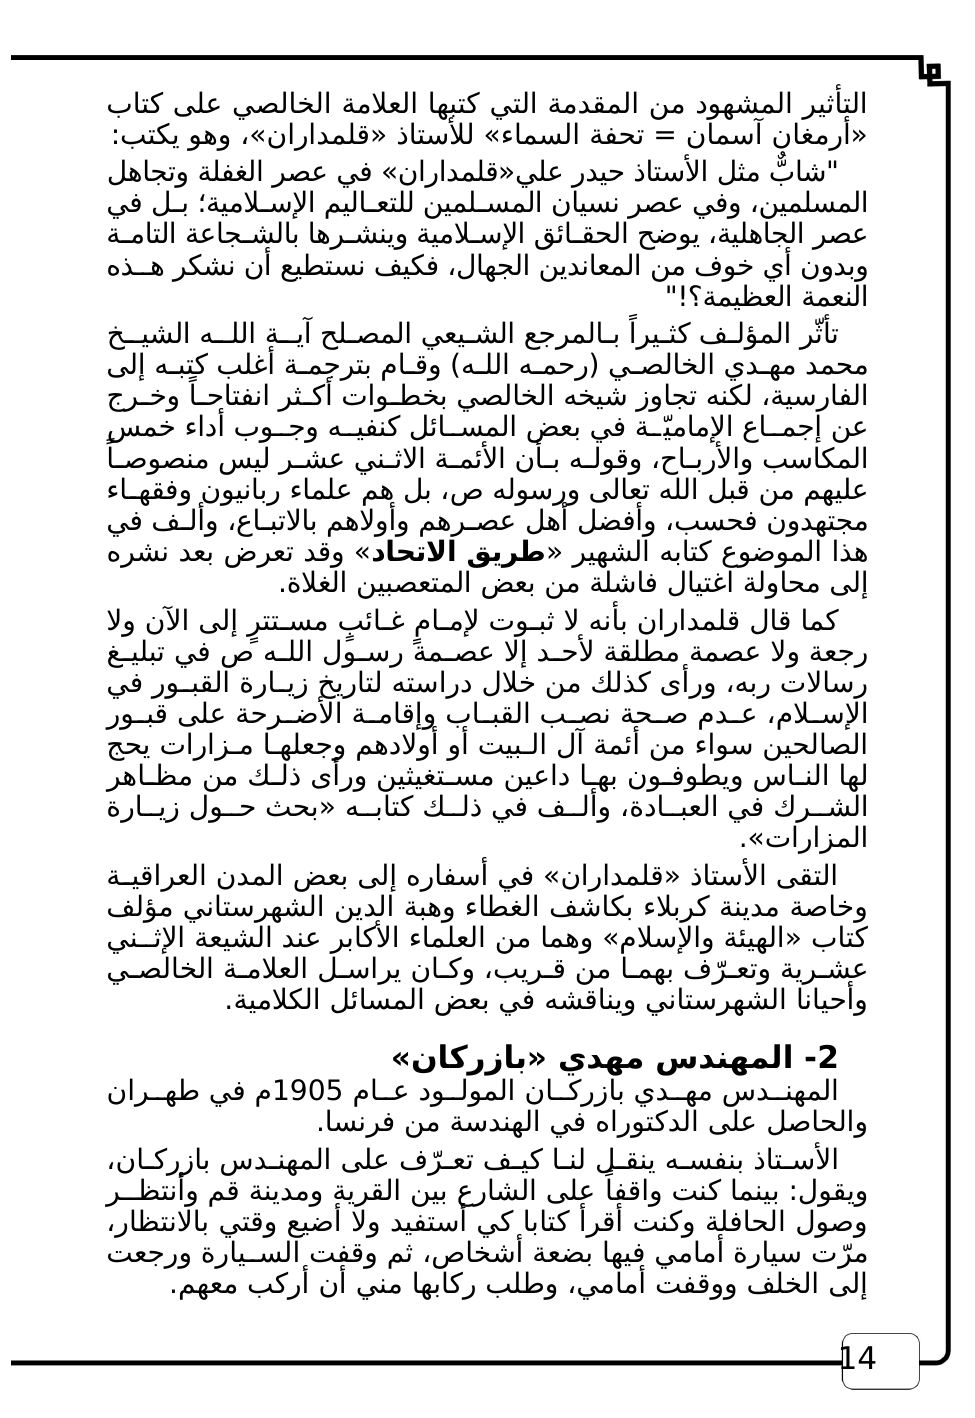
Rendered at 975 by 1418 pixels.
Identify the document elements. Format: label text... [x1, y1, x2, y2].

text 2- المهندس مهدي «بازركان» [106, 1041, 869, 1076]
text "شابٌّ مثل الأستاذ حيدر علي«قلمداران» في عصر الغفلة وتجاهل المسلمين، وفي عصر نسيان المسلمين للتعاليم الإسلامية؛ بل في عصر الجاهلية، يوضح الحقائق الإسلامية وينشرها بالشجاعة التامة وبدون أي خوف من المعاندين الجهال، فكيف نستطيع أن نشكر هذه النعمة العظيمة؟!" [106, 157, 869, 313]
text تأثّر المؤلف كثيراً بالمرجع الشيعي المصلح آيـة اللـه الشيـخ محمد مهدي الخالصي (رحمه الله) وقام بترجمة أغلب كتبه إلى الفارسية، لكنه تجاوز شيخه الخالصي بخطوات أكثر انفتاحاً وخرج عن إجماع الإماميّة في بعض المسائل كنفيه وجوب أداء خمس المكاسب والأرباح، وقوله بأن الأئمة الاثني عشر ليس منصوصاً عليهم من قبل الله تعالى ورسوله ص، بل هم علماء ربانيون وفقهاء مجتهدون فحسب، وأفضل أهل عصرهم وأولاهم بالاتباع، وألف في هذا الموضوع كتابه الشهير «طريق الاتحاد» وقد تعرض بعد نشره إلى محاولة اغتيال فاشلة من بعض المتعصبين الغلاة. [106, 319, 869, 599]
text الأستاذ بنفسه ينقل لنا كيف تعرّف على المهندس بازركان، ويقول: بينما كنت واقفاً على الشارع بين القرية ومدينة قم وأنتظر وصول الحافلة وكنت أقرأ كتابا كي أستفيد ولا أضيع وقتي بالانتظار، مرّت سيارة أمامي فيها بضعة أشخاص، ثم وقفت السيارة ورجعت إلى الخلف ووقفت أمامي، وطلب ركابها مني أن أركب معهم. [106, 1144, 869, 1300]
picture [11, 0, 975, 1418]
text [106, 89, 869, 151]
text كما قال قلمداران بأنه لا ثبوت لإمامٍ غائبٍ مستترٍ إلى الآن ولا رجعة ولا عصمة مطلقة لأحد إلا عصمة رسول الله ص في تبليغ رسالات ربه، ورأى كذلك من خلال دراسته لتاريخ زيارة القبور في الإسلام، عدم صحة نصب القباب وإقامة الأضرحة على قبور الصالحين سواء من أئمة آل البيت أو أولادهم وجعلها مزارات يحج لها الناس ويطوفون بها داعين مستغيثين ورأى ذلك من مظاهر الشرك في العبادة، وألف في ذلك كتابه «بحث حول زيارة المزارات». [106, 605, 869, 854]
text التقى الأستاذ «قلمداران» في أسفاره إلى بعض المدن العراقية وخاصة مدينة كربلاء بكاشف الغطاء وهبة الدين الشهرستاني مؤلف كتاب «الهيئة والإسلام» وهما من العلماء الأكابر عند الشيعة الإثني عشرية وتعرّف بهما من قريب، وكان يراسل العلامة الخالصي وأحيانا الشهرستاني ويناقشه في بعض المسائل الكلامية. [106, 861, 869, 1016]
text المهندس مهدي بازركان المولود عام 1905م في طهران والحاصل على الدكتوراه في الهندسة من فرنسا. [106, 1076, 869, 1138]
